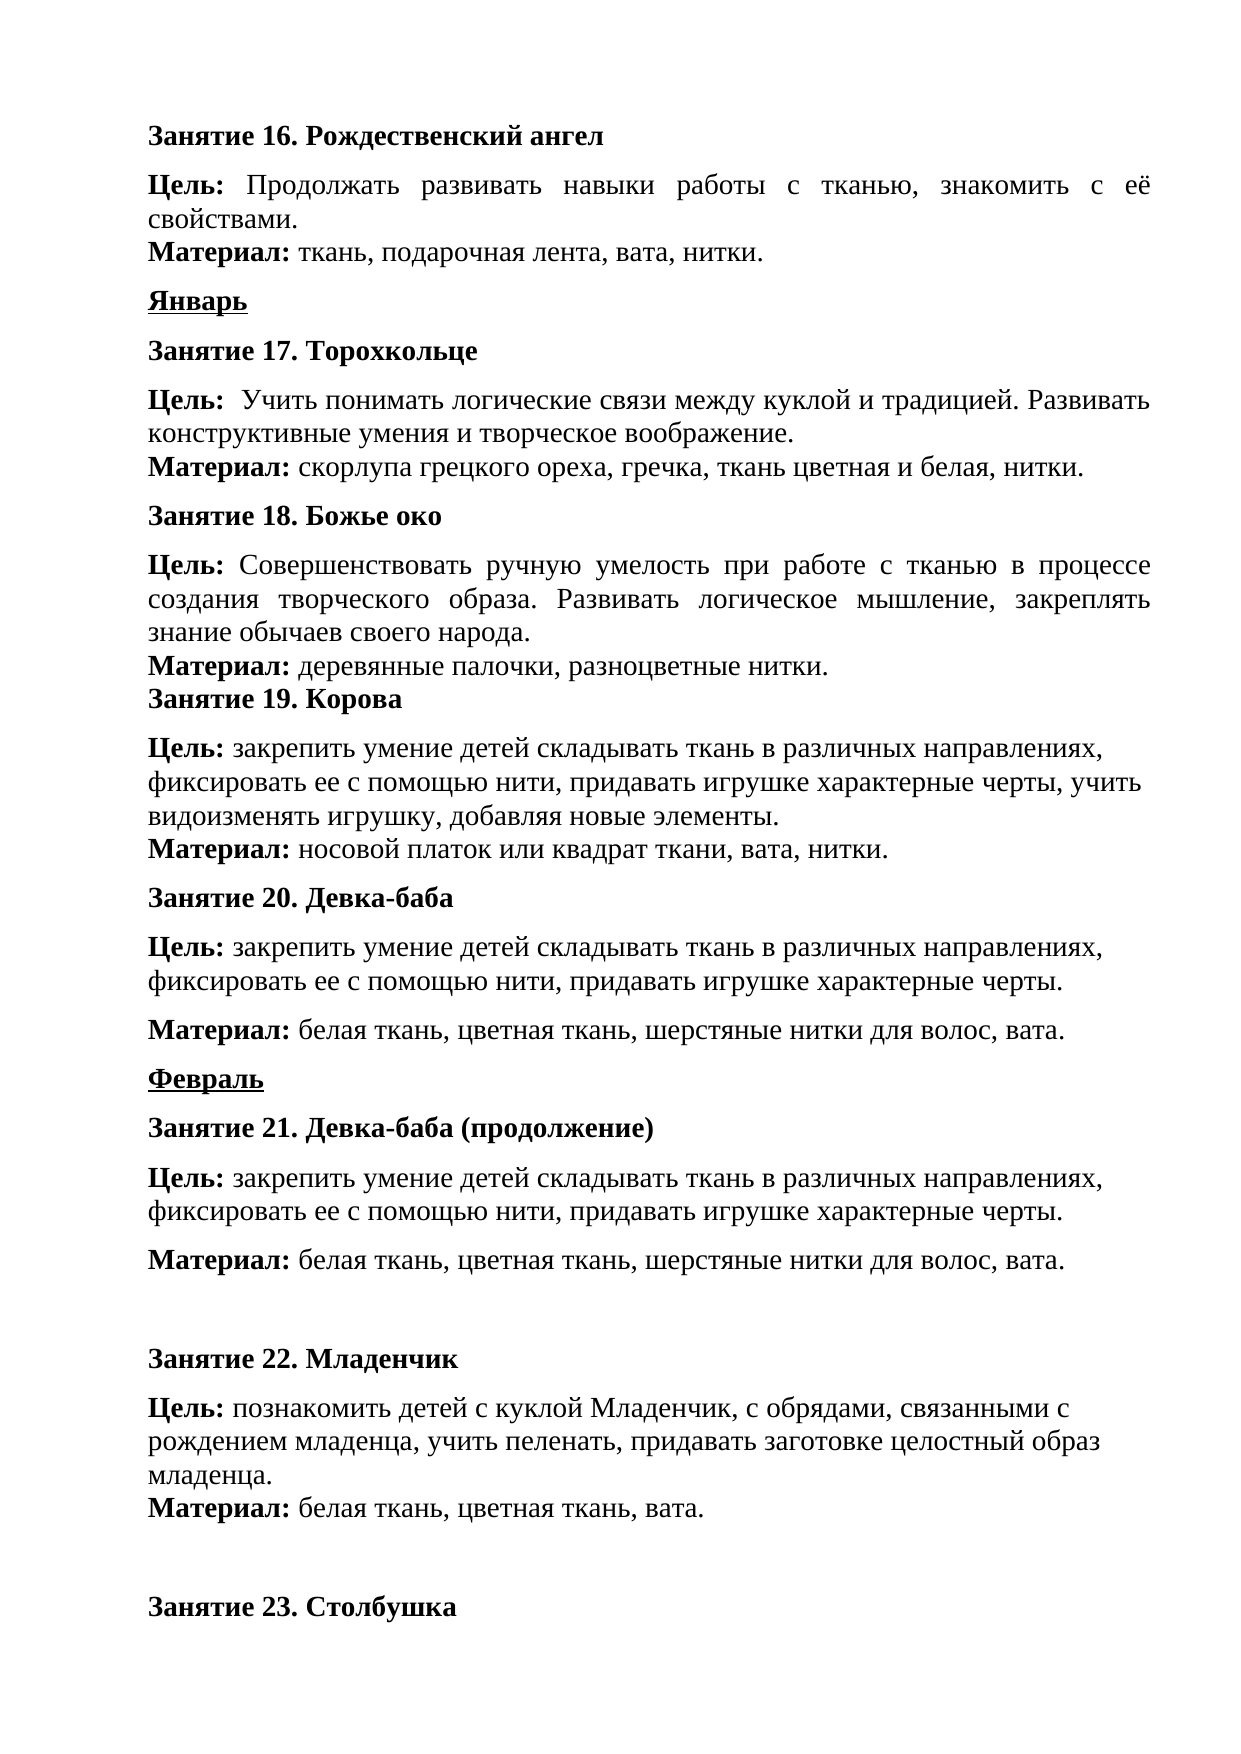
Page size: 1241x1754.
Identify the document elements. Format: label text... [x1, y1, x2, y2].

text Занятие 18. Божье око [148, 498, 1152, 532]
text Занятие 20. Девка-баба [148, 880, 1152, 914]
text Материал: носовой платок или квадрат ткани, вата, нитки. [148, 831, 1152, 865]
text Занятие 23. Столбушка [148, 1589, 1152, 1622]
text Занятие 22. Младенчик [148, 1341, 1152, 1374]
text Материал: белая ткань, цветная ткань, шерстяные нитки для волос, вата. [148, 1242, 1152, 1276]
text Цель: закрепить умение детей складывать ткань в различных направлениях, фиксировать ее с помощью нити, придавать игрушке характерные черты. [148, 1160, 1152, 1227]
text Цель: Совершенствовать ручную умелость при работе с тканью в процессе создания творческого образа. Развивать логическое мышление, закреплять знание обычаев своего народа. [148, 547, 1152, 648]
text Материал: белая ткань, цветная ткань, вата. [148, 1491, 1152, 1524]
text Занятие 16. Рождественский ангел [148, 118, 1152, 152]
text Занятие 19. Корова [148, 681, 1152, 715]
text Занятие 21. Девка-баба (продолжение) [148, 1111, 1152, 1144]
text Январь [148, 283, 1152, 317]
text Цель: закрепить умение детей складывать ткань в различных направлениях, фиксировать ее с помощью нити, придавать игрушке характерные черты, учить видоизменять игрушку, добавляя новые элементы. [148, 731, 1152, 831]
text Материал: деревянные палочки, разноцветные нитки. [148, 648, 1152, 681]
text Материал: скорлупа грецкого ореха, гречка, ткань цветная и белая, нитки. [148, 449, 1152, 482]
text Цель: познакомить детей с куклой Младенчик, с обрядами, связанными с рождением младенца, учить пеленать, придавать заготовке целостный образ младенца. [148, 1390, 1152, 1491]
text Февраль [148, 1061, 1152, 1095]
text Цель: закрепить умение детей складывать ткань в различных направлениях, фиксировать ее с помощью нити, придавать игрушке характерные черты. [148, 929, 1152, 997]
text Материал: белая ткань, цветная ткань, шерстяные нитки для волос, вата. [148, 1012, 1152, 1046]
text Цель: Продолжать развивать навыки работы с тканью, знакомить с её свойствами. [148, 167, 1152, 234]
text Занятие 17. Торохкольце [148, 333, 1152, 366]
text Материал: ткань, подарочная лента, вата, нитки. [148, 234, 1152, 268]
text Цель: Учить понимать логические связи между куклой и традицией. Развивать конструктивные умения и творческое воображение. [148, 382, 1152, 449]
